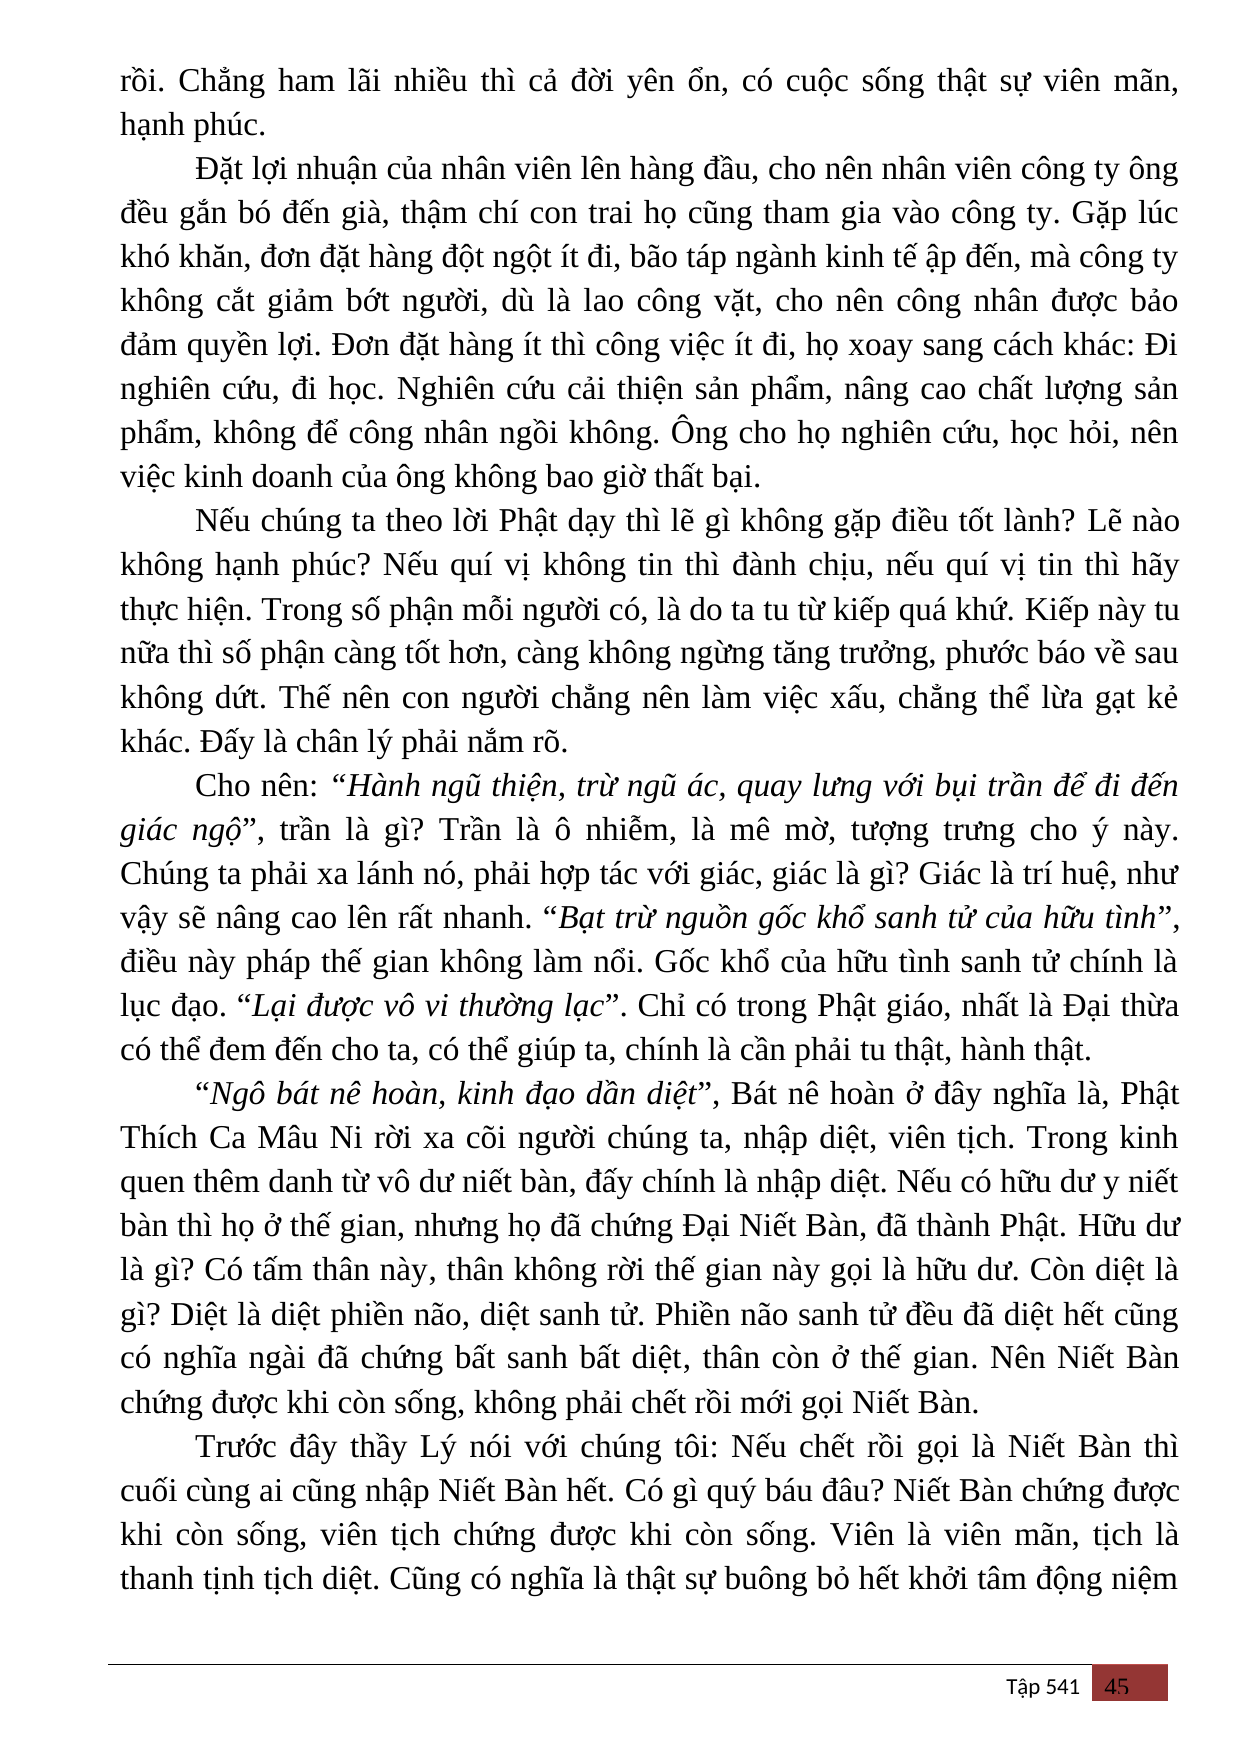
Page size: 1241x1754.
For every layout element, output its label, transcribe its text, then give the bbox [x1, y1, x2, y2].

text Đặt lợi nhuận của nhân viên lên hàng đầu, cho nên nhân viên công ty ông đều gắn bó đến già, thậm chí con trai họ cũng tham gia vào công ty. Gặp lúc khó khăn, đơn đặt hàng đột ngột ít đi, bão táp ngành kinh tế ập đến, mà công ty không cắt giảm bớt người, dù là lao công vặt, cho nên công nhân được bảo đảm quyền lợi. Đơn đặt hàng ít thì công việc ít đi, họ xoay sang cách khác: Đi nghiên cứu, đi học. Nghiên cứu cải thiện sản phẩm, nâng cao chất lượng sản phẩm, không để công nhân ngồi không. Ông cho họ nghiên cứu, học hỏi, nên việc kinh doanh của ông không bao giờ thất bại. [120, 148, 1180, 495]
text “Ngô bát nê hoàn, kinh đạo dần diệt”, Bát nê hoàn ở đây nghĩa là, Phật Thích Ca Mâu Ni rời xa cõi người chúng ta, nhập diệt, viên tịch. Trong kinh quen thêm danh từ vô dư niết bàn, đấy chính là nhập diệt. Nếu có hữu dư y niết bàn thì họ ở thế gian, nhưng họ đã chứng Đại Niết Bàn, đã thành Phật. Hữu dư là gì? Có tấm thân này, thân không rời thế gian này gọi là hữu dư. Còn diệt là gì? Diệt là diệt phiền não, diệt sanh tử. Phiền não sanh tử đều đã diệt hết cũng có nghĩa ngài đã chứng bất sanh bất diệt, thân còn ở thế gian. Nên Niết Bàn chứng được khi còn sống, không phải chết rồi mới gọi Niết Bàn. [120, 1073, 1180, 1420]
text Nếu chúng ta theo lời Phật dạy thì lẽ gì không gặp điều tốt lành? Lẽ nào không hạnh phúc? Nếu quí vị không tin thì đành chịu, nếu quí vị tin thì hãy thực hiện. Trong số phận mỗi người có, là do ta tu từ kiếp quá khứ. Kiếp này tu nữa thì số phận càng tốt hơn, càng không ngừng tăng trưởng, phước báo về sau không dứt. Thế nên con người chẳng nên làm việc xấu, chẳng thể lừa gạt kẻ khác. Đấy là chân lý phải nắm rõ. [120, 501, 1180, 759]
text Cho nên: “Hành ngũ thiện, trừ ngũ ác, quay lưng với bụi trần để đi đến giác ngộ”, trần là gì? Trần là ô nhiễm, là mê mờ, tượng trưng cho ý này. Chúng ta phải xa lánh nó, phải hợp tác với giác, giác là gì? Giác là trí huệ, như vậy sẽ nâng cao lên rất nhanh. “Bạt trừ nguồn gốc khổ sanh tử của hữu tình”, điều này pháp thế gian không làm nổi. Gốc khổ của hữu tình sanh tử chính là lục đạo. “Lại được vô vi thường lạc”. Chỉ có trong Phật giáo, nhất là Đại thừa có thể đem đến cho ta, có thể giúp ta, chính là cần phải tu thật, hành thật. [120, 765, 1180, 1068]
